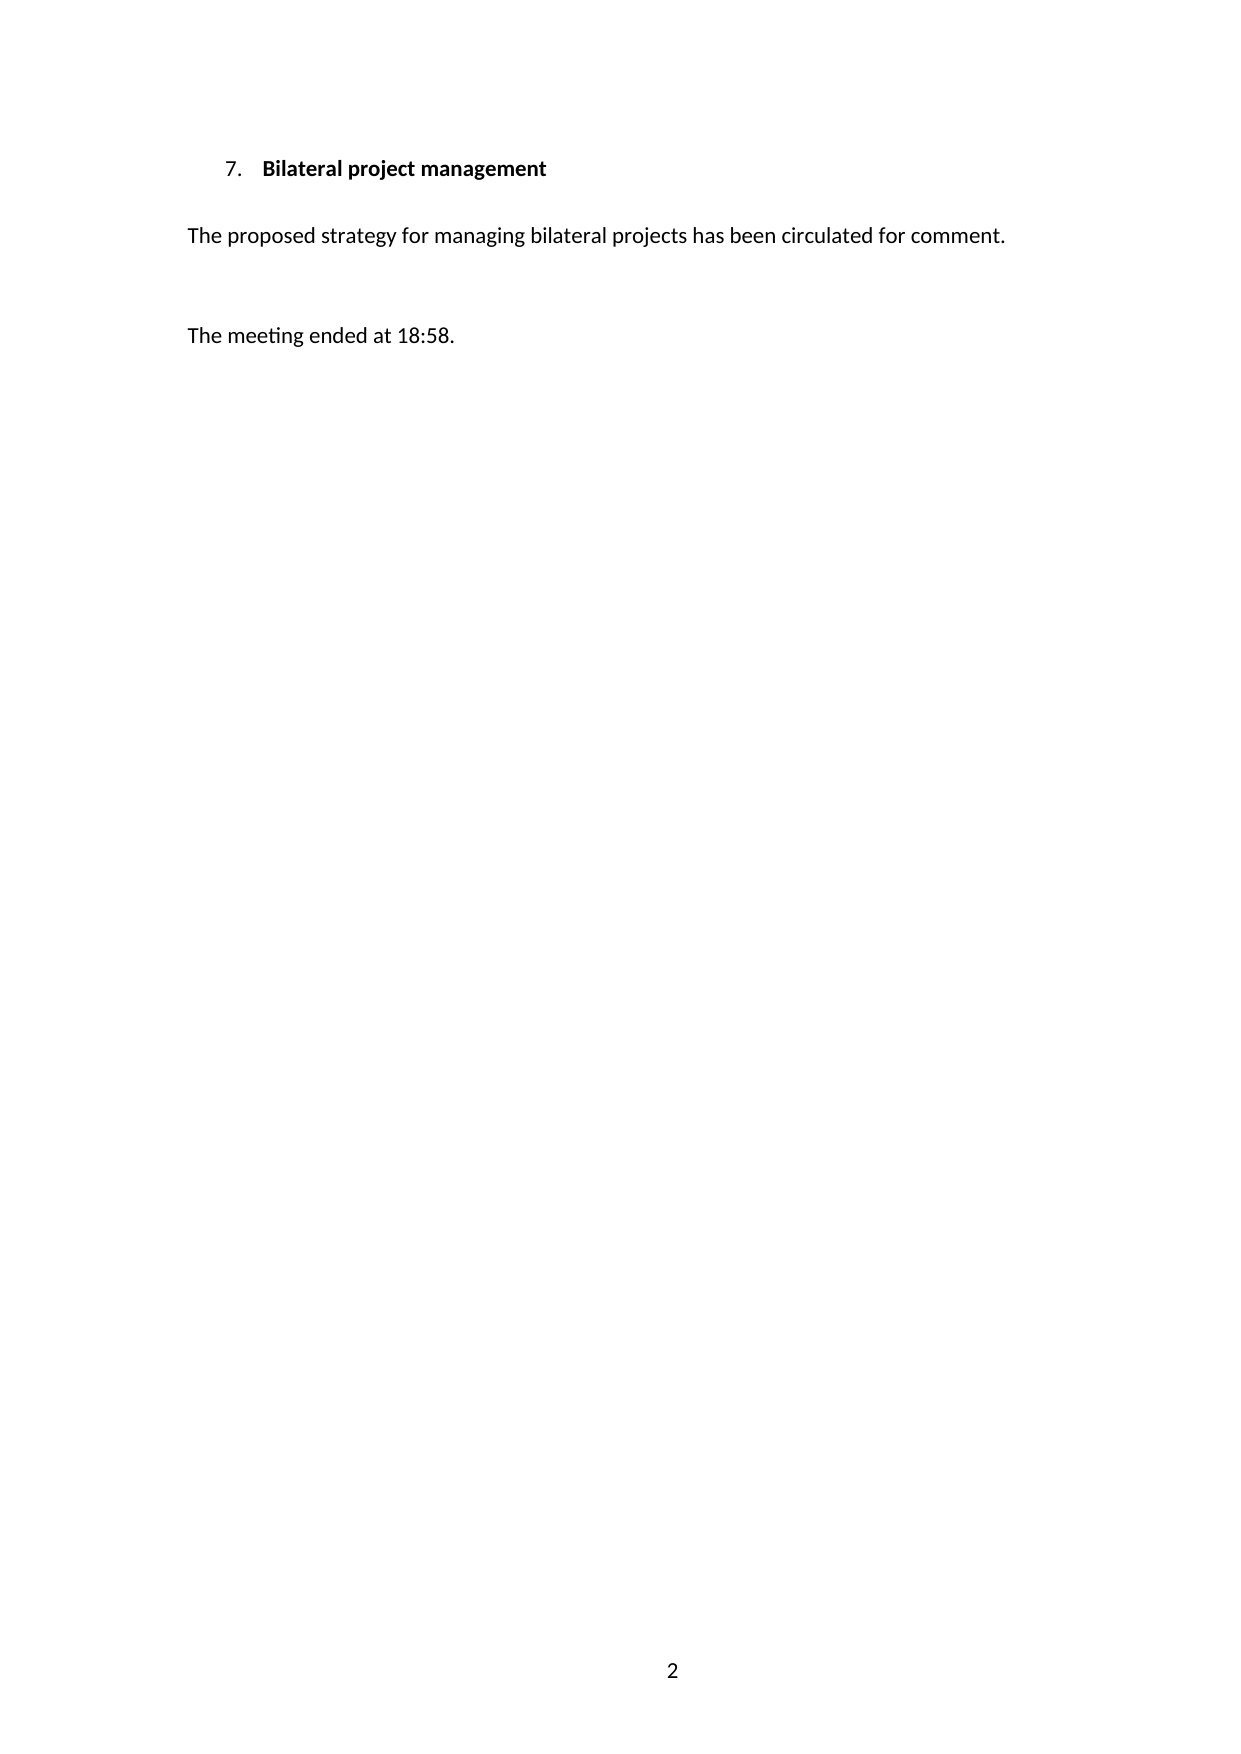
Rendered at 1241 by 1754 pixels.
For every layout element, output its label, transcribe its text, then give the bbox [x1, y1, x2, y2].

list Bilateral project management [225, 150, 1053, 183]
text The meeting ended at 18:58. [187, 317, 1053, 350]
text The proposed strategy for managing bilateral projects has been circulated for comment. [187, 217, 1053, 250]
